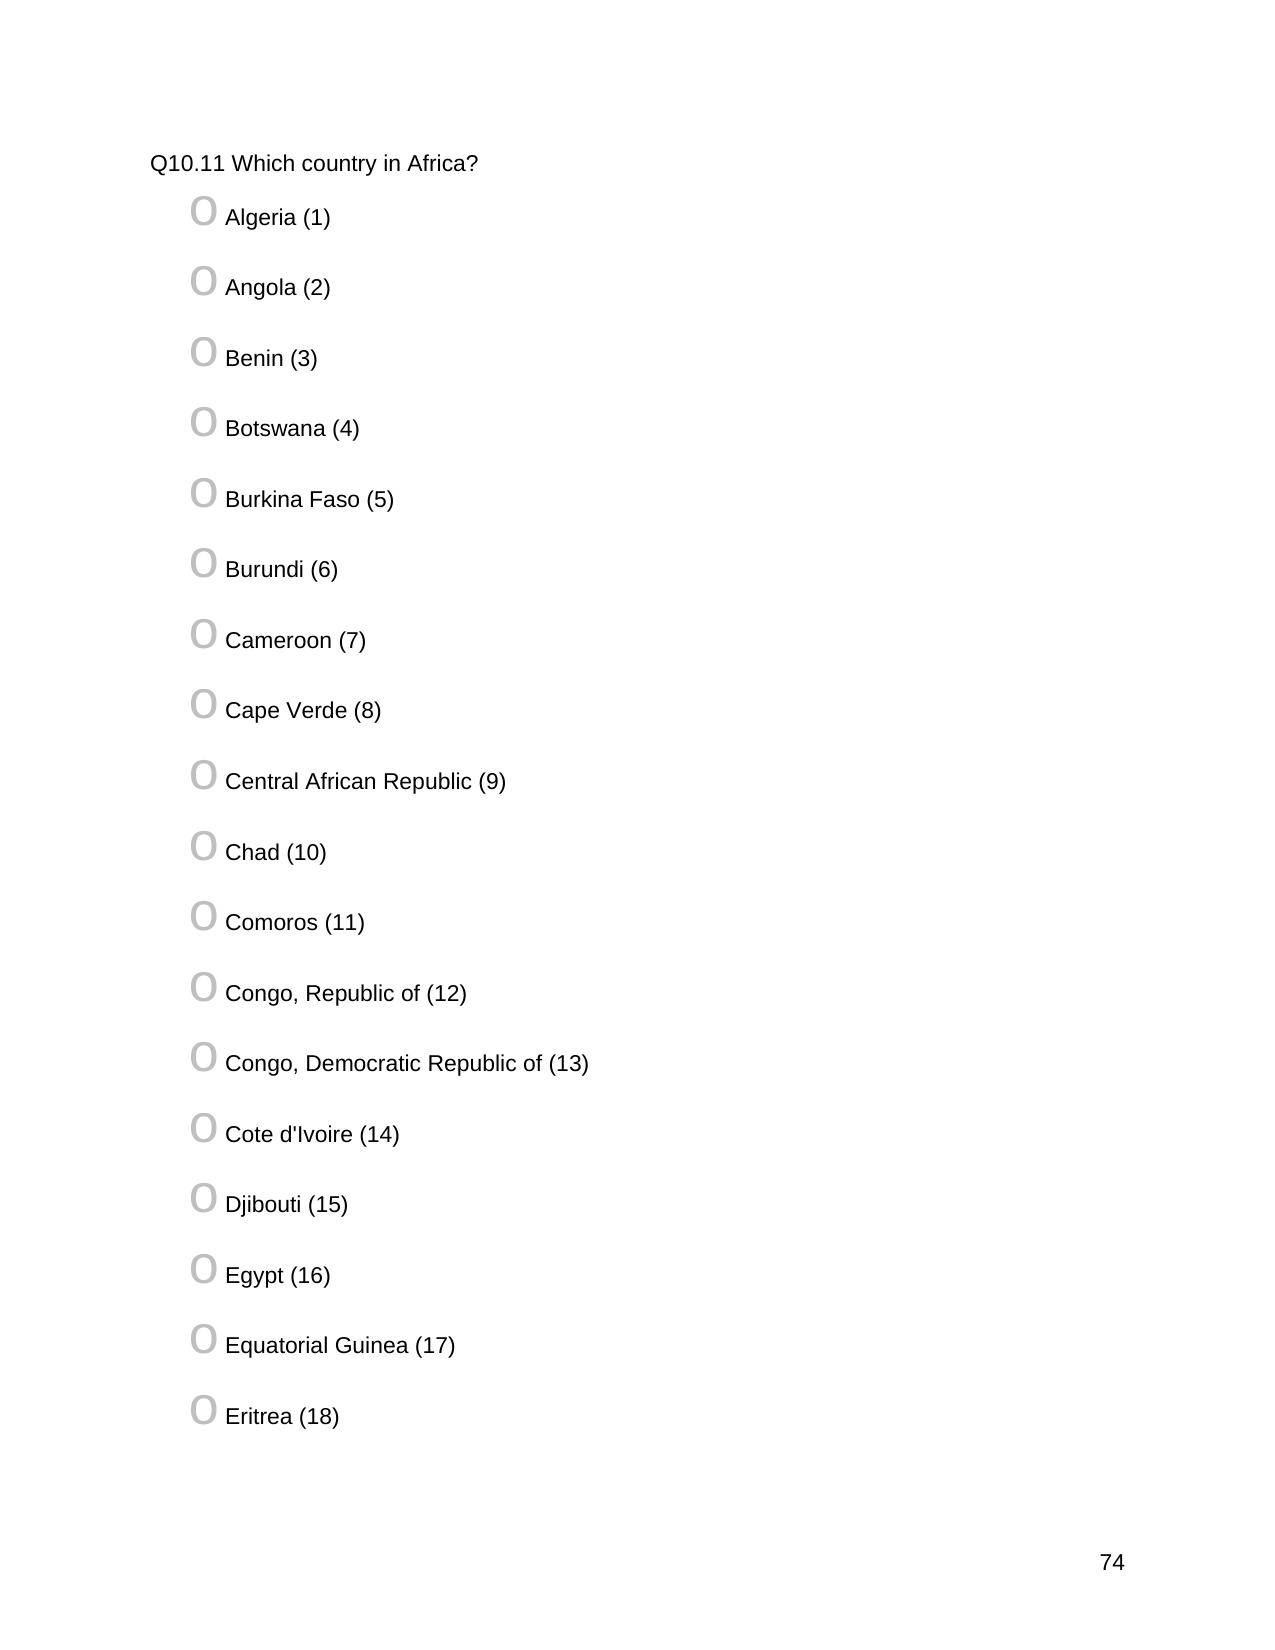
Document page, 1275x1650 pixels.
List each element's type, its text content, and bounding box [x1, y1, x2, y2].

list Benin (3) [187, 321, 1125, 383]
list Egypt (16) [187, 1238, 1125, 1299]
list Eritrea (18) [187, 1379, 1125, 1440]
list Algeria (1) [187, 180, 1125, 242]
list Botswana (4) [187, 392, 1125, 453]
list Angola (2) [187, 251, 1125, 312]
list Congo, Republic of (12) [187, 956, 1125, 1017]
list Chad (10) [187, 815, 1125, 876]
list Comoros (11) [187, 885, 1125, 947]
list Central African Republic (9) [187, 744, 1125, 806]
list Cape Verde (8) [187, 674, 1125, 735]
text Q10.11 Which country in Africa? [150, 150, 1125, 176]
list Cote d'Ivoire (14) [187, 1097, 1125, 1158]
list Burkina Faso (5) [187, 462, 1125, 524]
list Djibouti (15) [187, 1167, 1125, 1229]
list Burundi (6) [187, 533, 1125, 594]
list Cameroon (7) [187, 603, 1125, 665]
list Equatorial Guinea (17) [187, 1308, 1125, 1370]
list Congo, Democratic Republic of (13) [187, 1026, 1125, 1088]
